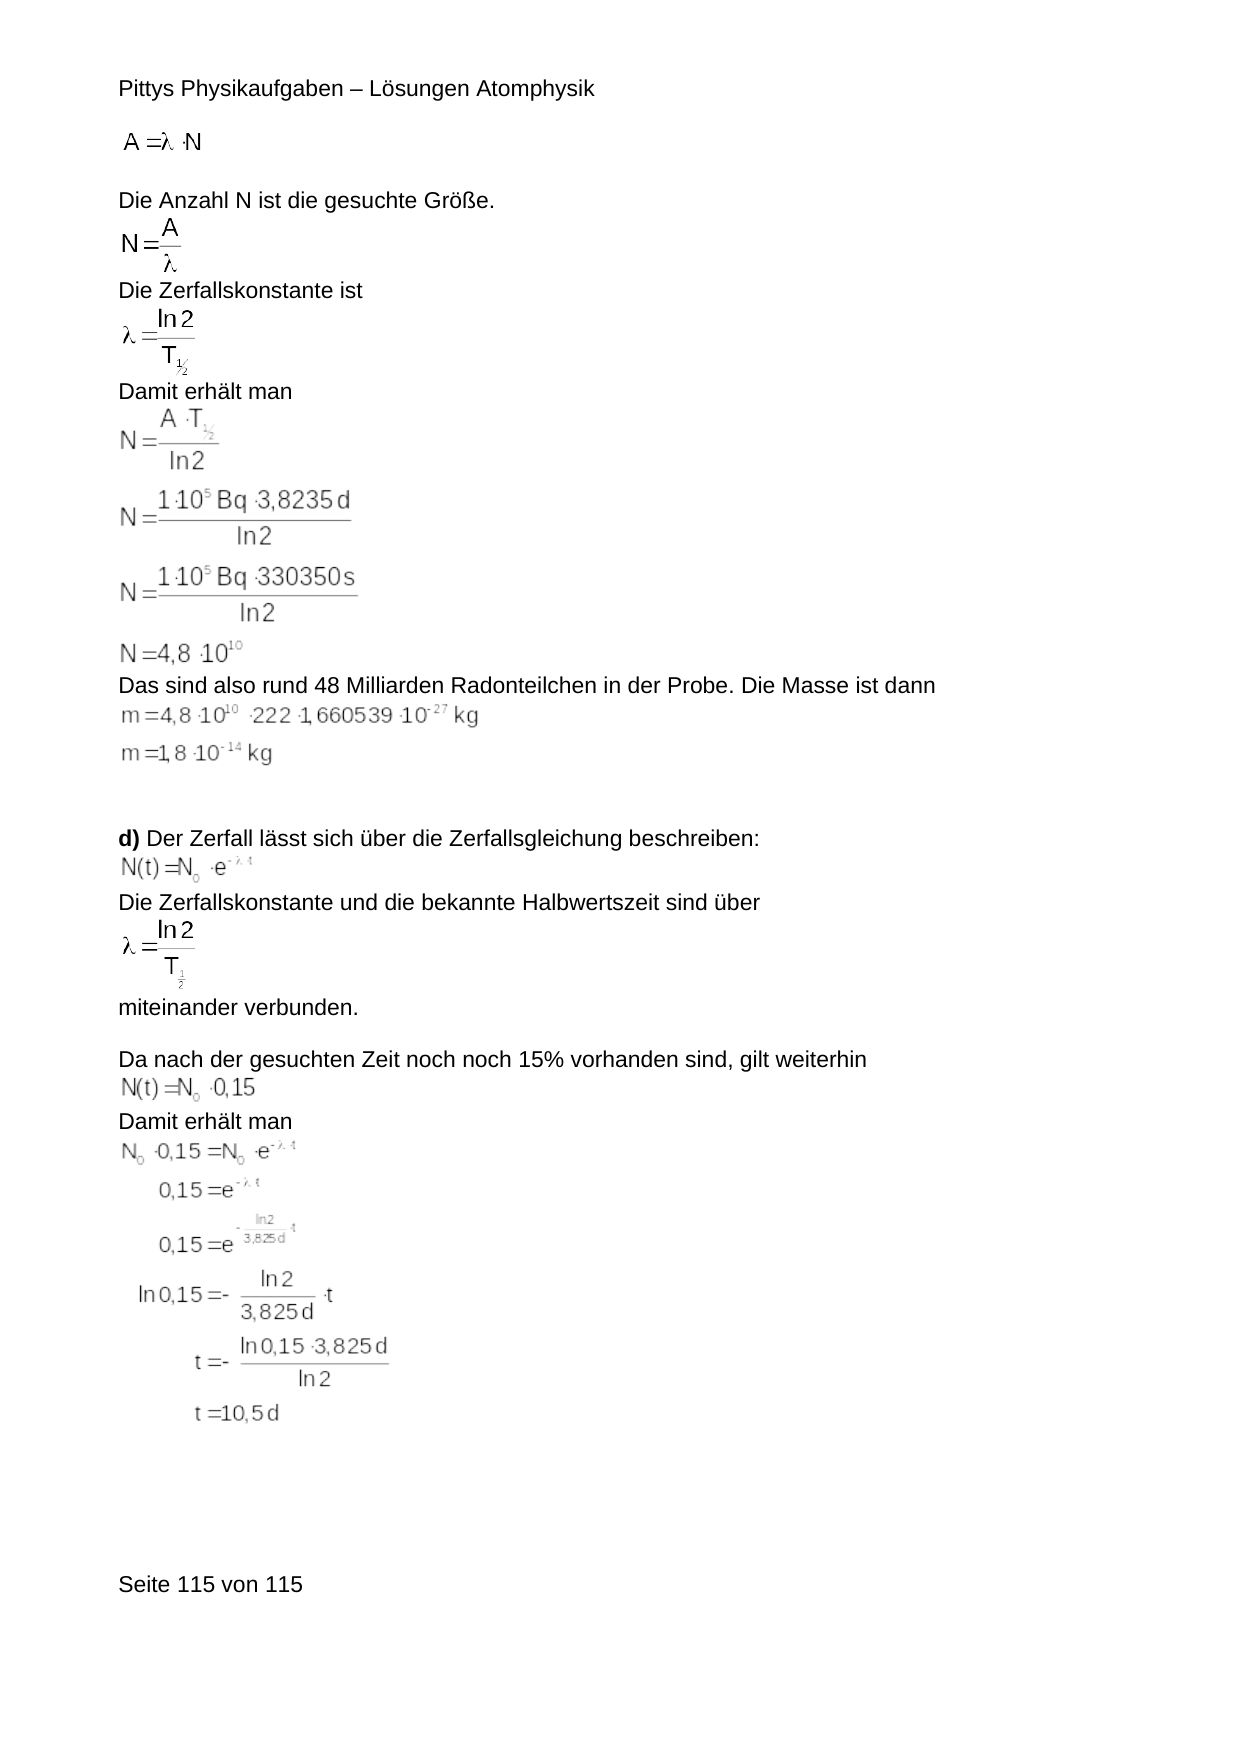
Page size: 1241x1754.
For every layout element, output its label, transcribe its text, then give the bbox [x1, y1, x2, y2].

text miteinander verbunden. [118, 994, 1152, 1020]
text Die Zerfallskonstante ist [118, 277, 1152, 303]
text Damit erhält man [118, 1108, 1152, 1134]
text Da nach der gesuchten Zeit noch noch 15% vorhanden sind, gilt weiterhin [118, 1046, 1152, 1073]
text Das sind also rund 48 Milliarden Radonteilchen in der Probe. Die Masse ist dann [118, 672, 1152, 698]
text Die Zerfallskonstante und die bekannte Halbwertszeit sind über [118, 888, 1152, 915]
text d) Der Zerfall lässt sich über die Zerfallsgleichung beschreiben: [118, 825, 1152, 851]
text Die Anzahl N ist die gesuchte Größe. [118, 187, 1152, 213]
text Damit erhält man [118, 378, 1152, 404]
